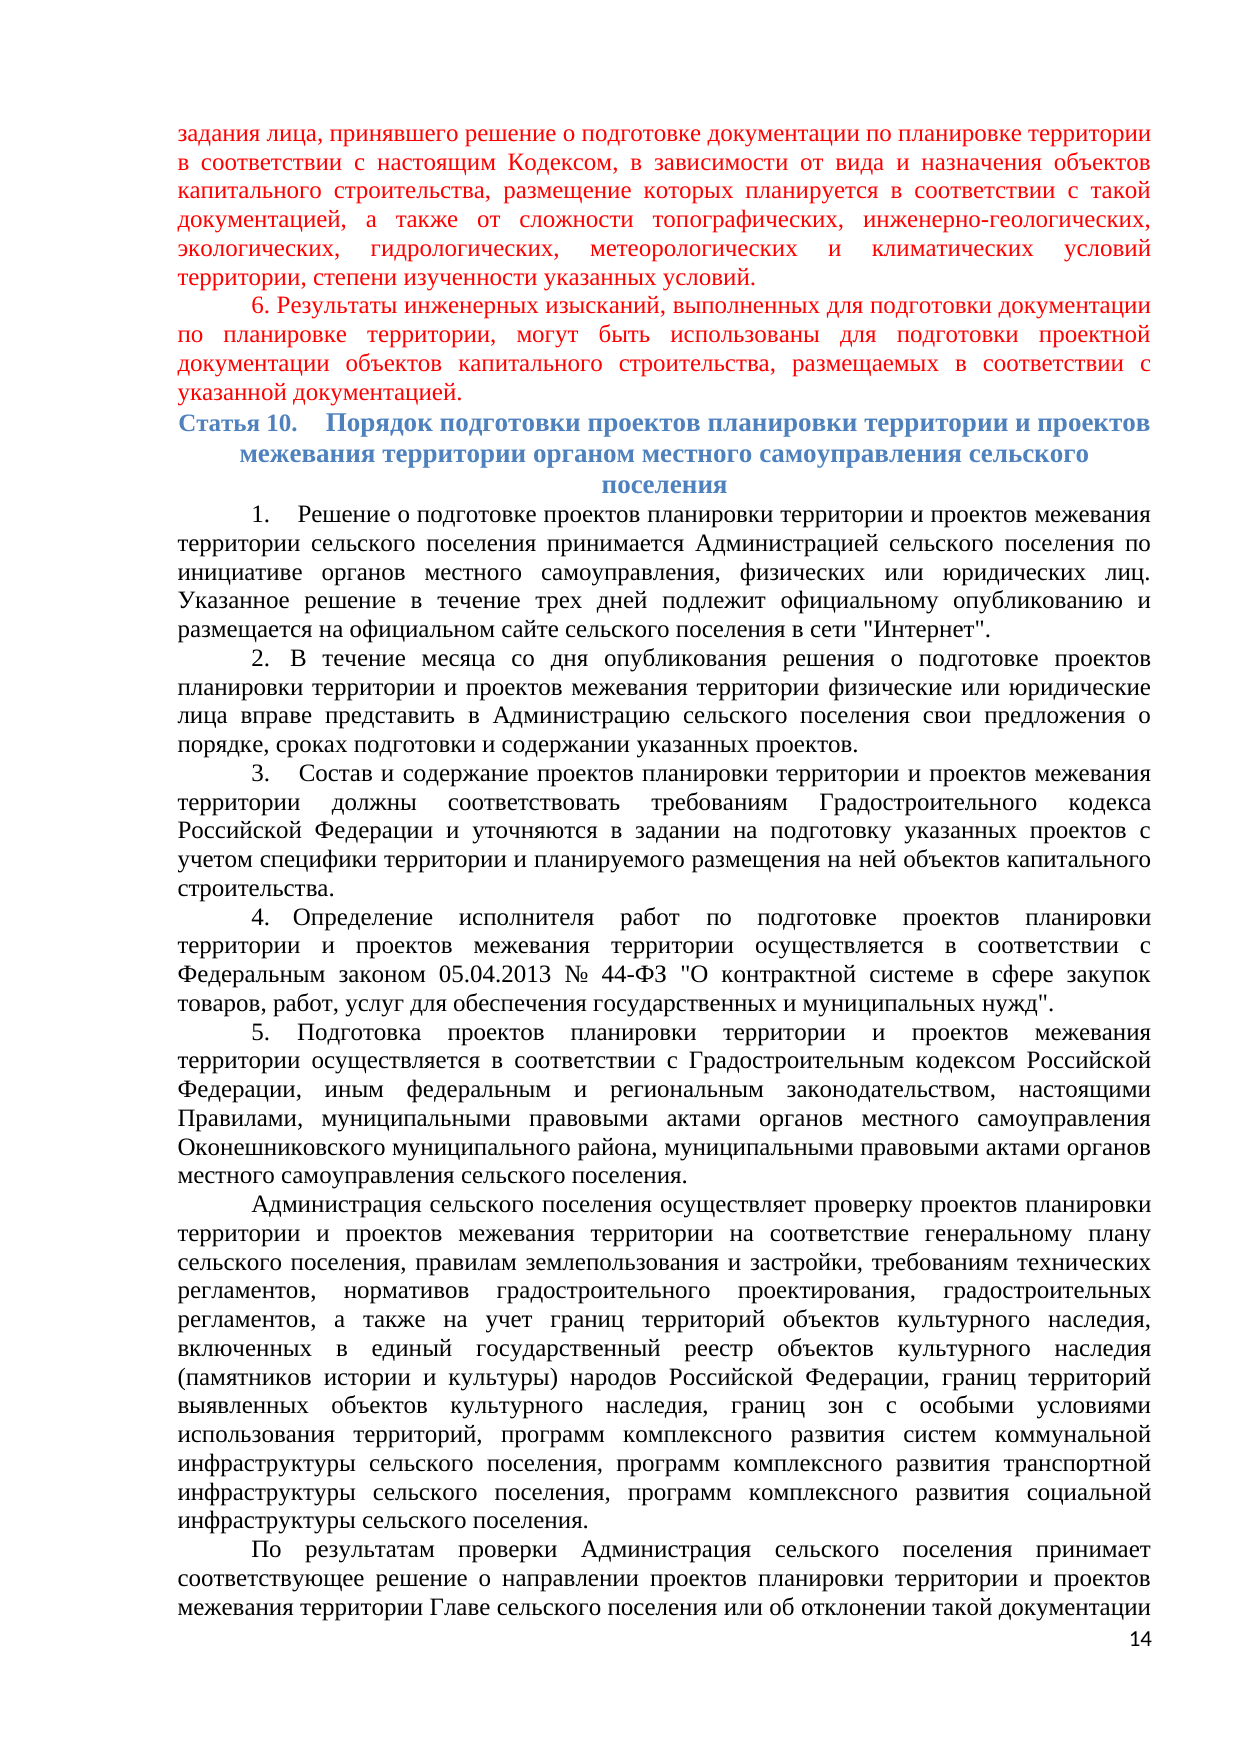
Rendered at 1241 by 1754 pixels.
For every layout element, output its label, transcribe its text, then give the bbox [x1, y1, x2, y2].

text 6. Результаты инженерных изысканий, выполненных для подготовки документации по планировке территории, могут быть использованы для подготовки проектной документации объектов капитального строительства, размещаемых в соответствии с указанной документацией. [177, 291, 1152, 406]
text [177, 118, 1152, 291]
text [177, 1534, 1152, 1620]
list В течение месяца со дня опубликования решения о подготовке проектов планировки территории и проектов межевания территории физические или юридические лица вправе представить в Администрацию сельского поселения свои предложения о порядке, сроках подготовки и содержании указанных проектов. [177, 643, 1152, 758]
list Решение о подготовке проектов планировки территории и проектов межевания территории сельского поселения принимается Администрацией сельского поселения по инициативе органов местного самоуправления, физических или юридических лиц. Указанное решение в течение трех дней подлежит официальному опубликованию и размещается на официальном сайте сельского поселения в сети "Интернет". [177, 499, 1152, 643]
text Администрация сельского поселения осуществляет проверку проектов планировки территории и проектов межевания территории на соответствие генеральному плану сельского поселения, правилам землепользования и застройки, требованиям технических регламентов, нормативов градостроительного проектирования, градостроительных регламентов, а также на учет границ территорий объектов культурного наследия, включенных в единый государственный реестр объектов культурного наследия (памятников истории и культуры) народов Российской Федерации, границ территорий выявленных объектов культурного наследия, границ зон с особыми условиями использования территорий, программ комплексного развития систем коммунальной инфраструктуры сельского поселения, программ комплексного развития транспортной инфраструктуры сельского поселения, программ комплексного развития социальной инфраструктуры сельского поселения. [177, 1189, 1152, 1534]
text Статья 10. Порядок подготовки проектов планировки территории и проектов межевания территории органом местного самоуправления сельского поселения [177, 406, 1152, 499]
list Состав и содержание проектов планировки территории и проектов межевания территории должны соответствовать требованиям Градостроительного кодекса Российской Федерации и уточняются в задании на подготовку указанных проектов с учетом специфики территории и планируемого размещения на ней объектов капитального строительства. [177, 758, 1152, 902]
list Подготовка проектов планировки территории и проектов межевания территории осуществляется в соответствии с Градостроительным кодексом Российской Федерации, иным федеральным и региональным законодательством, настоящими Правилами, муниципальными правовыми актами органов местного самоуправления Оконешниковского муниципального района, муниципальными правовыми актами органов местного самоуправления сельского поселения. [177, 1017, 1152, 1189]
list Определение исполнителя работ по подготовке проектов планировки территории и проектов межевания территории осуществляется в соответствии с Федеральным законом 05.04.2013 № 44-ФЗ "О контрактной системе в сфере закупок товаров, работ, услуг для обеспечения государственных и муниципальных нужд". [177, 902, 1152, 1017]
